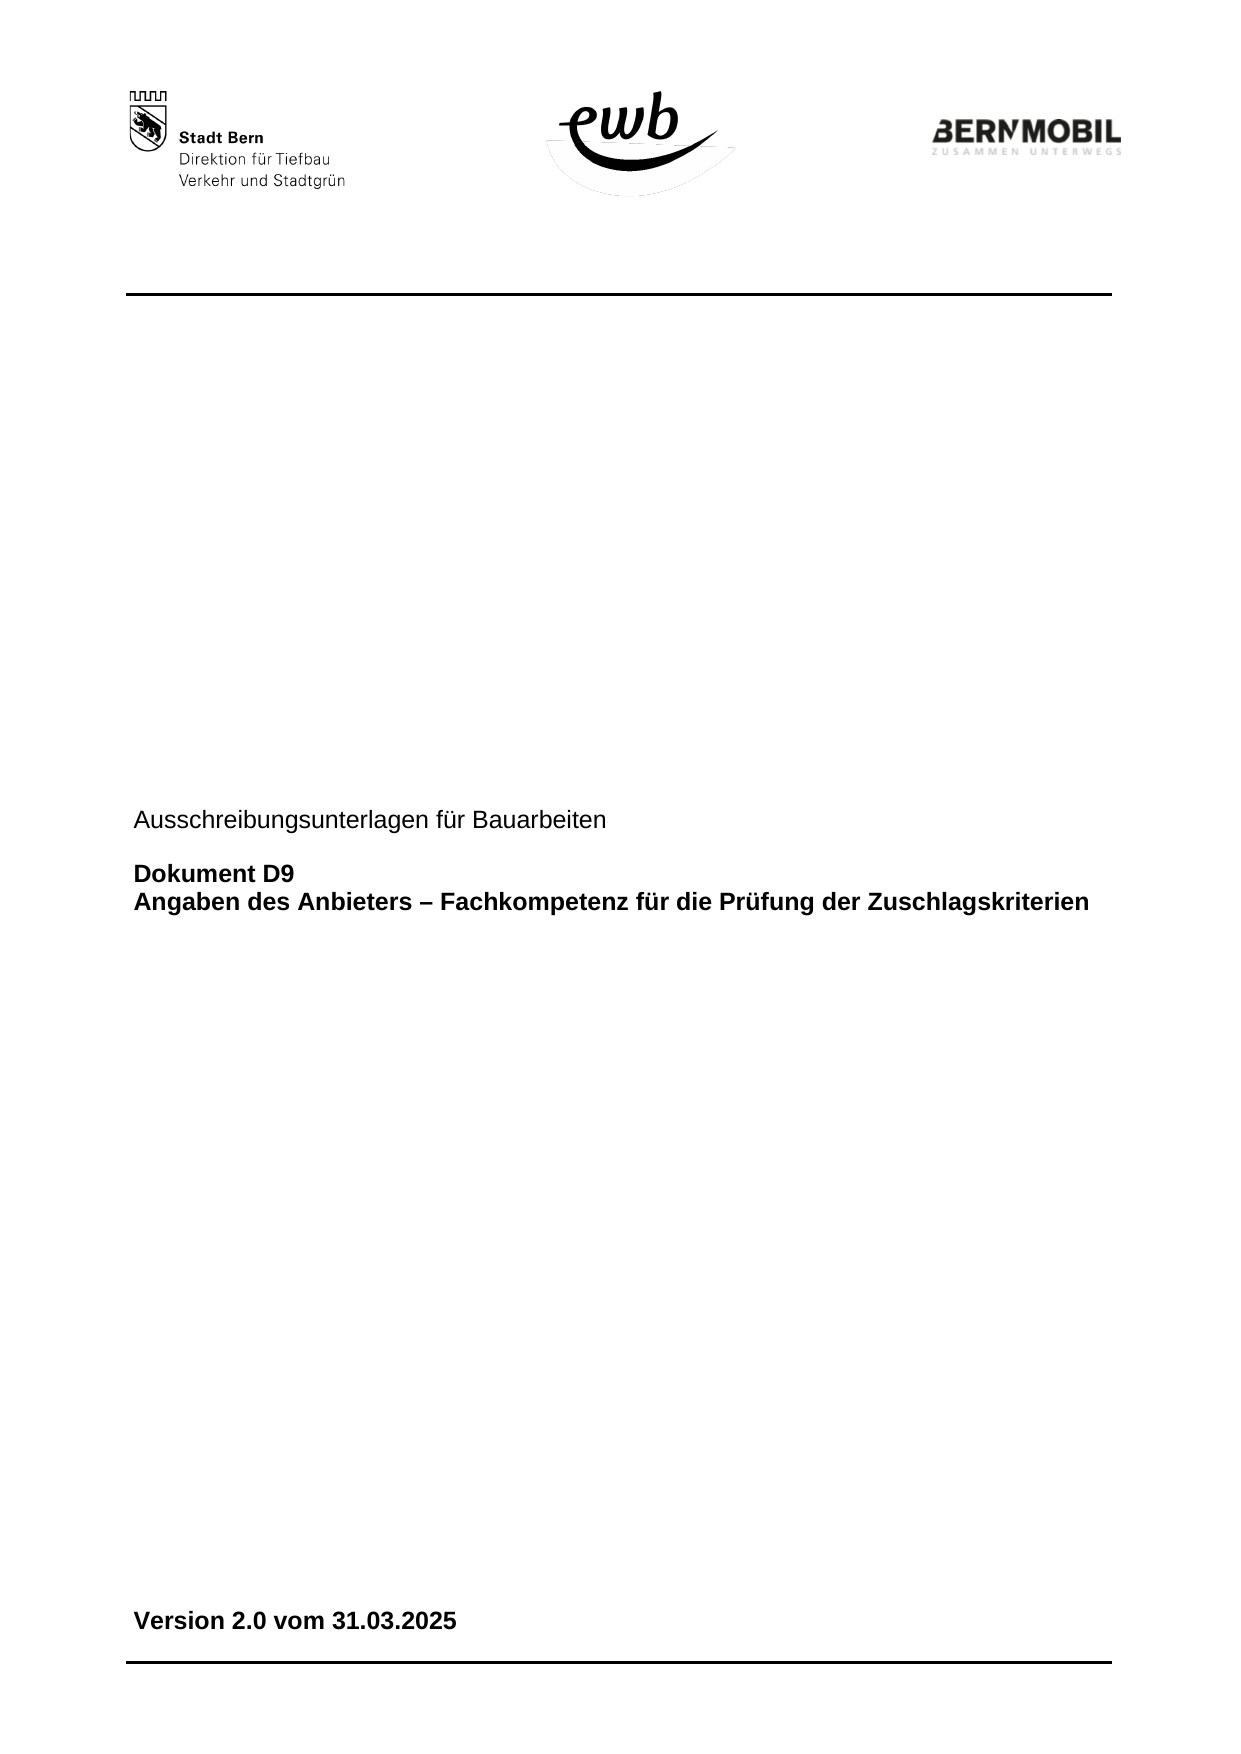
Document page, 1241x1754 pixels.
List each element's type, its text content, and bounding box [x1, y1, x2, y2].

picture [129, 91, 355, 241]
picture [932, 119, 1121, 155]
table_header Ausschreibungsunterlagen für Bauarbeiten Dokument D9 Angaben des Anbieters – Fachkompetenz für die Prüfung der Zuschlagskriterien Version 2.0 vom 31.03.2025 [126, 296, 1112, 1661]
